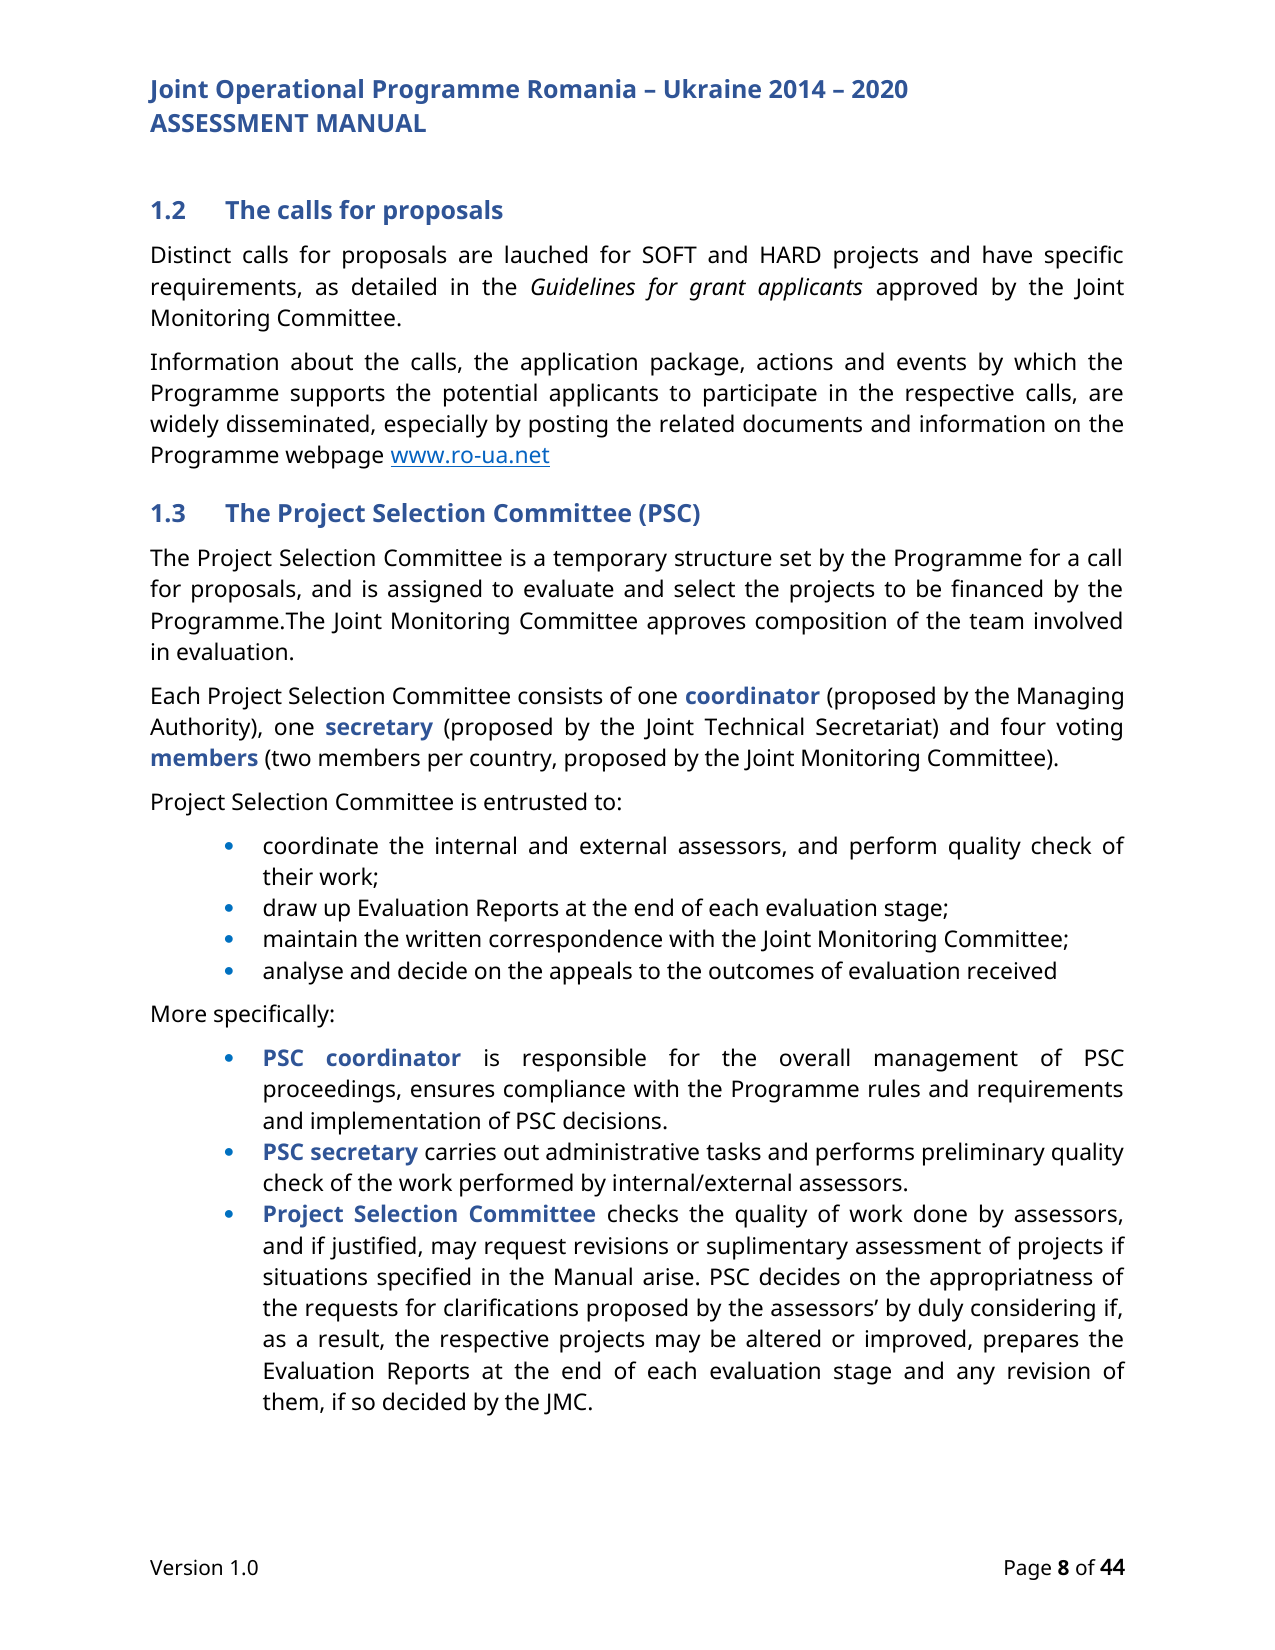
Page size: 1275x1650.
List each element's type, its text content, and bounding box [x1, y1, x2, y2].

list PSC secretary carries out administrative tasks and performs preliminary quality check of the work performed by internal/external assessors. [225, 1136, 1125, 1198]
list maintain the written correspondence with the Joint Monitoring Committee; [225, 923, 1125, 954]
list coordinate the internal and external assessors, and perform quality check of their work; [225, 829, 1125, 892]
text More specifically: [150, 998, 1125, 1029]
text Each Project Selection Committee consists of one coordinator (proposed by the Managing Authority), one secretary (proposed by the Joint Technical Secretariat) and four voting members (two members per country, proposed by the Joint Monitoring Committee). [150, 679, 1125, 773]
list Project Selection Committee checks the quality of work done by assessors, and if justified, may request revisions or suplimentary assessment of projects if situations specified in the Manual arise. PSC decides on the appropriatness of the requests for clarifications proposed by the assessors’ by duly considering if, as a result, the respective projects may be altered or improved, prepares the Evaluation Reports at the end of each evaluation stage and any revision of them, if so decided by the JMC. [225, 1198, 1125, 1417]
list analyse and decide on the appeals to the outcomes of evaluation received [225, 954, 1125, 986]
list PSC coordinator is responsible for the overall management of PSC proceedings, ensures compliance with the Programme rules and requirements and implementation of PSC decisions. [225, 1042, 1125, 1136]
list draw up Evaluation Reports at the end of each evaluation stage; [225, 892, 1125, 923]
text Project Selection Committee is entrusted to: [150, 786, 1125, 817]
subtitle 1.2 The calls for proposals [150, 193, 1125, 227]
subtitle 1.3 The Project Selection Committee (PSC) [150, 496, 1125, 529]
text Distinct calls for proposals are lauched for SOFT and HARD projects and have specific requirements, as detailed in the Guidelines for grant applicants approved by the Joint Monitoring Committee. [150, 239, 1125, 333]
text The Project Selection Committee is a temporary structure set by the Programme for a call for proposals, and is assigned to evaluate and select the projects to be financed by the Programme.The Joint Monitoring Committee approves composition of the team involved in evaluation. [150, 542, 1125, 667]
text Information about the calls, the application package, actions and events by which the Programme supports the potential applicants to participate in the respective calls, are widely disseminated, especially by posting the related documents and information on the Programme webpage www.ro-ua.net [150, 346, 1125, 471]
